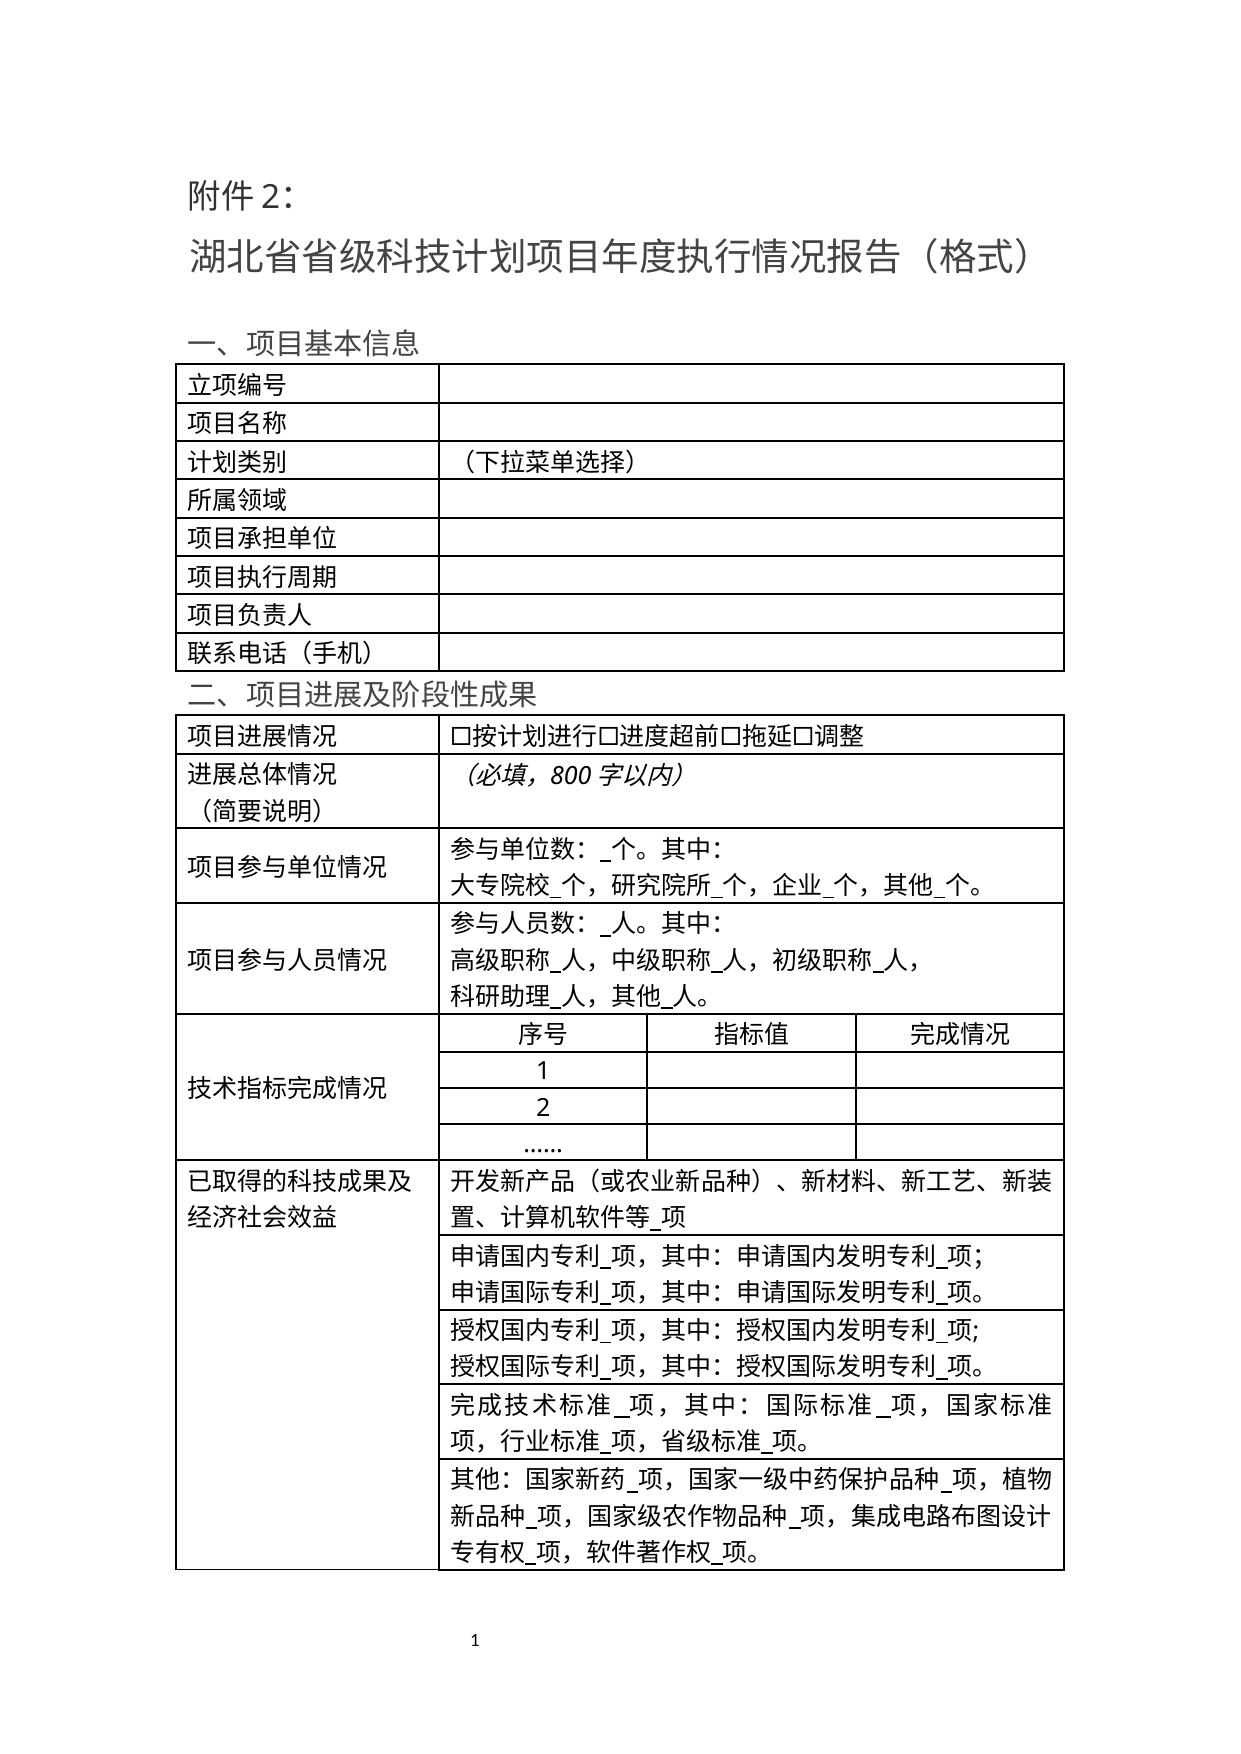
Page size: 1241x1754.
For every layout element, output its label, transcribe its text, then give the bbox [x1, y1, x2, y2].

table_cell 联系电话（手机） [177, 634, 438, 670]
table_cell [857, 1053, 1063, 1087]
table_cell [440, 480, 1063, 517]
table_cell 参与人员数： 人。其中： 高级职称 人，中级职称 人，初级职称 人， 科研助理 人，其他 人。 [440, 904, 1063, 1013]
table_cell 开发新产品（或农业新品种）、新材料、新工艺、新装置、计算机软件等 项 [440, 1161, 1063, 1234]
text 附件2： [187, 162, 1053, 227]
table_cell 1 [440, 1053, 646, 1087]
table_cell [648, 1053, 855, 1087]
text 湖北省省级科技计划项目年度执行情况报告（格式） [187, 227, 1053, 281]
table_cell 项目名称 [177, 404, 438, 440]
table_cell [857, 1125, 1063, 1159]
table_cell 进展总体情况 （简要说明） [177, 755, 438, 827]
table_cell [440, 595, 1063, 632]
table_cell 项目承担单位 [177, 519, 438, 555]
table_cell [648, 1125, 855, 1159]
table_cell [440, 519, 1063, 555]
table_cell 序号 [440, 1015, 646, 1051]
table_cell 其他：国家新药 项，国家一级中药保护品种 项，植物新品种 项，国家级农作物品种 项，集成电路布图设计专有权 项，软件著作权 项。 [440, 1460, 1063, 1568]
table_header 立项编号 [177, 365, 438, 402]
text 二、项目进展及阶段性成果 [187, 672, 1053, 714]
table_cell 项目参与人员情况 [177, 904, 438, 1013]
table_cell 授权国内专利 项，其中：授权国内发明专利 项; 授权国际专利 项，其中：授权国际发明专利 项。 [440, 1311, 1063, 1383]
table_header 按计划进行进度超前拖延调整 [440, 716, 1063, 753]
table_cell …… [440, 1125, 646, 1159]
table_cell 指标值 [648, 1015, 855, 1051]
table_header 项目进展情况 [177, 716, 438, 753]
table_cell 项目执行周期 [177, 557, 438, 593]
table_cell 参与单位数： 个。其中： 大专院校 个，研究院所 个，企业 个，其他 个。 [440, 829, 1063, 902]
table_header [440, 365, 1063, 402]
table_cell [857, 1089, 1063, 1123]
table_cell [440, 634, 1063, 670]
table_cell （下拉菜单选择） [440, 442, 1063, 478]
text 一、项目基本信息 [187, 321, 1053, 363]
table_cell 已取得的科技成果及经济社会效益 [177, 1161, 438, 1568]
table_cell 计划类别 [177, 442, 438, 478]
table_cell 2 [440, 1089, 646, 1123]
table_cell 技术指标完成情况 [177, 1015, 438, 1159]
table_cell [440, 557, 1063, 593]
table_cell 项目参与单位情况 [177, 829, 438, 902]
table_cell 申请国内专利 项，其中：申请国内发明专利 项； 申请国际专利 项，其中：申请国际发明专利 项。 [440, 1236, 1063, 1308]
table_cell [648, 1089, 855, 1123]
table_cell （必填，800字以内） [440, 755, 1063, 827]
table_cell 完成情况 [857, 1015, 1063, 1051]
table_cell 所属领域 [177, 480, 438, 517]
table_cell 项目负责人 [177, 595, 438, 632]
table_cell 完成技术标准 项，其中：国际标准 项，国家标准 项，行业标准 项，省级标准 项。 [440, 1385, 1063, 1458]
table_cell [440, 404, 1063, 440]
